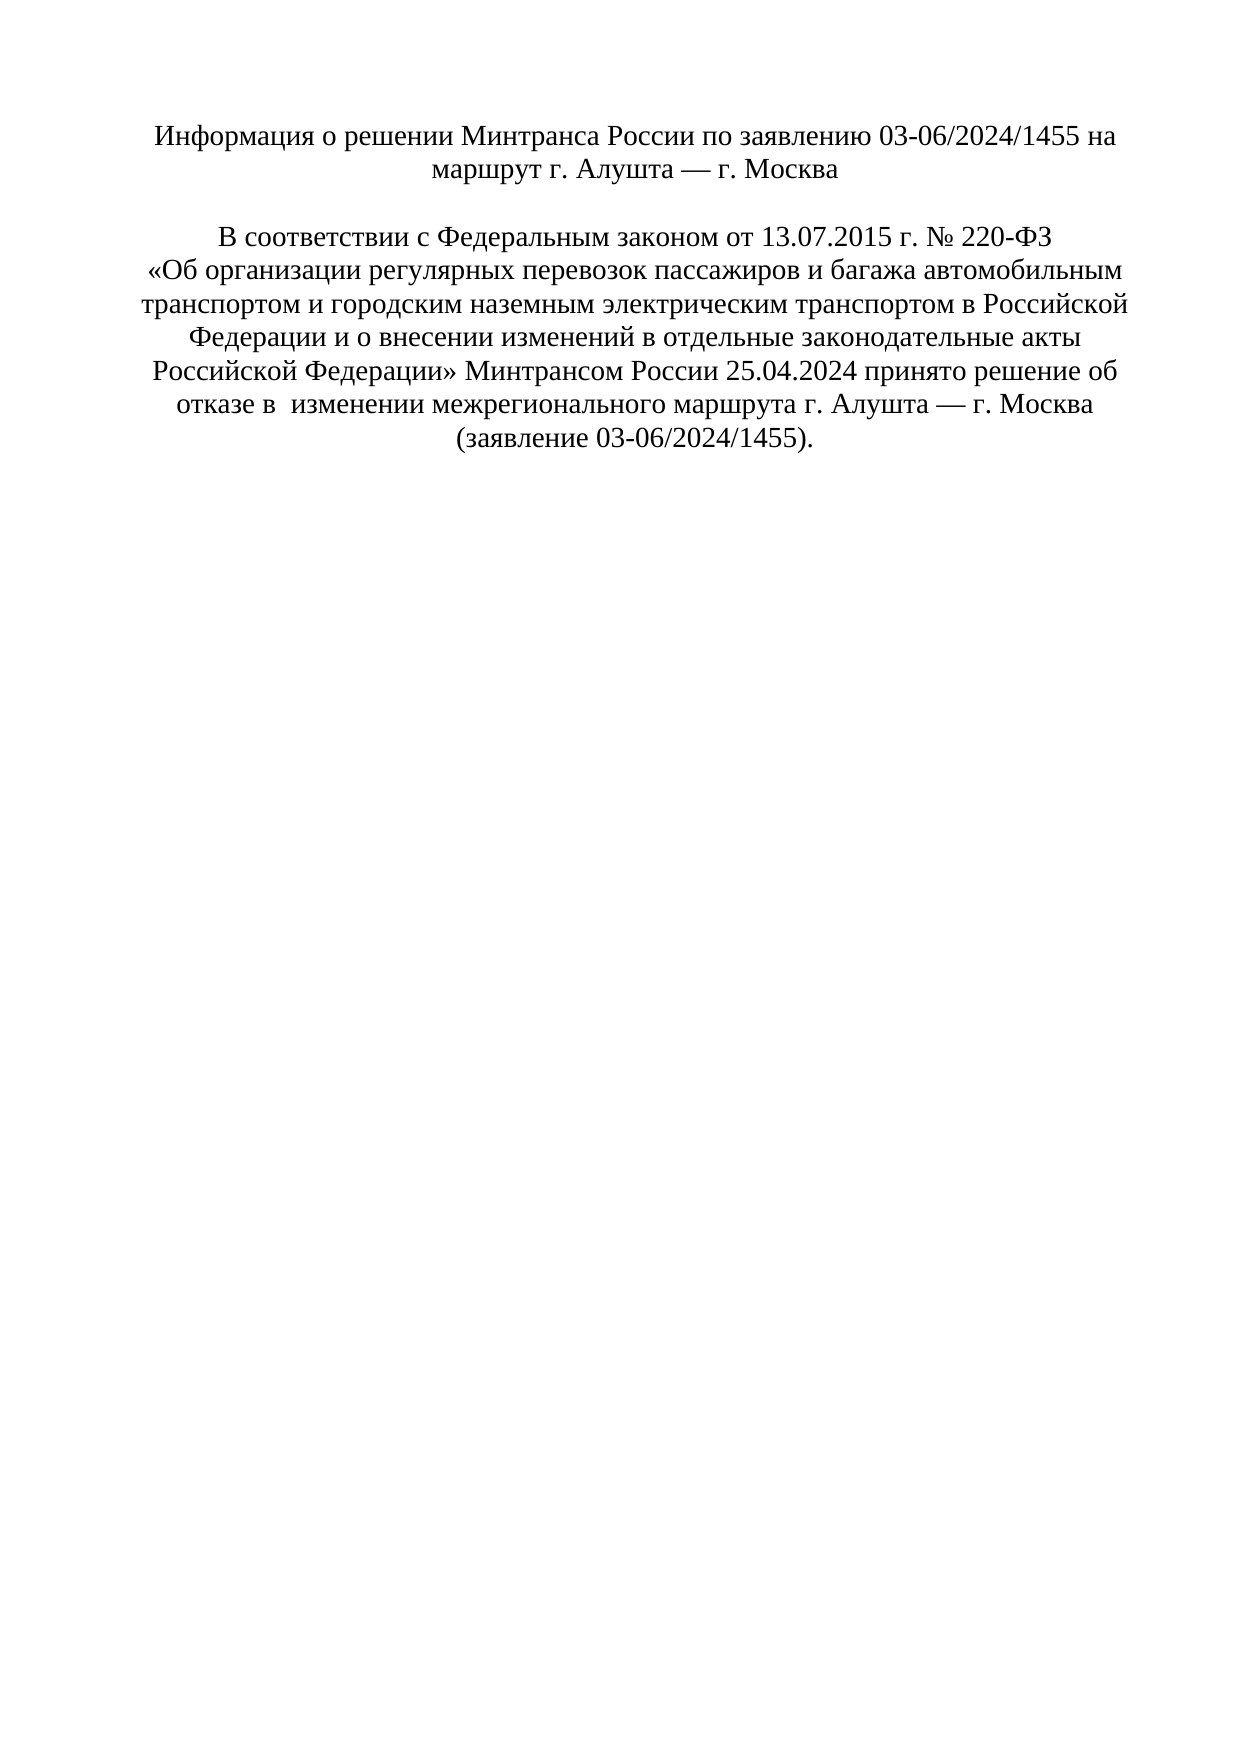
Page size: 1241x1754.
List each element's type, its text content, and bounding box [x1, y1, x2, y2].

text Информация о решении Минтранса России по заявлению 03-06/2024/1455 на маршрут г. Алушта — г. Москва [118, 118, 1152, 185]
text В соответствии с Федеральным законом от 13.07.2015 г. № 220-ФЗ «Об организации регулярных перевозок пассажиров и багажа автомобильным транспортом и городским наземным электрическим транспортом в Российской Федерации и о внесении изменений в отдельные законодательные акты Российской Федерации» Минтрансом России 25.04.2024 принято решение об отказе в изменении межрегионального маршрута г. Алушта — г. Москва (заявление 03-06/2024/1455). [118, 219, 1152, 453]
